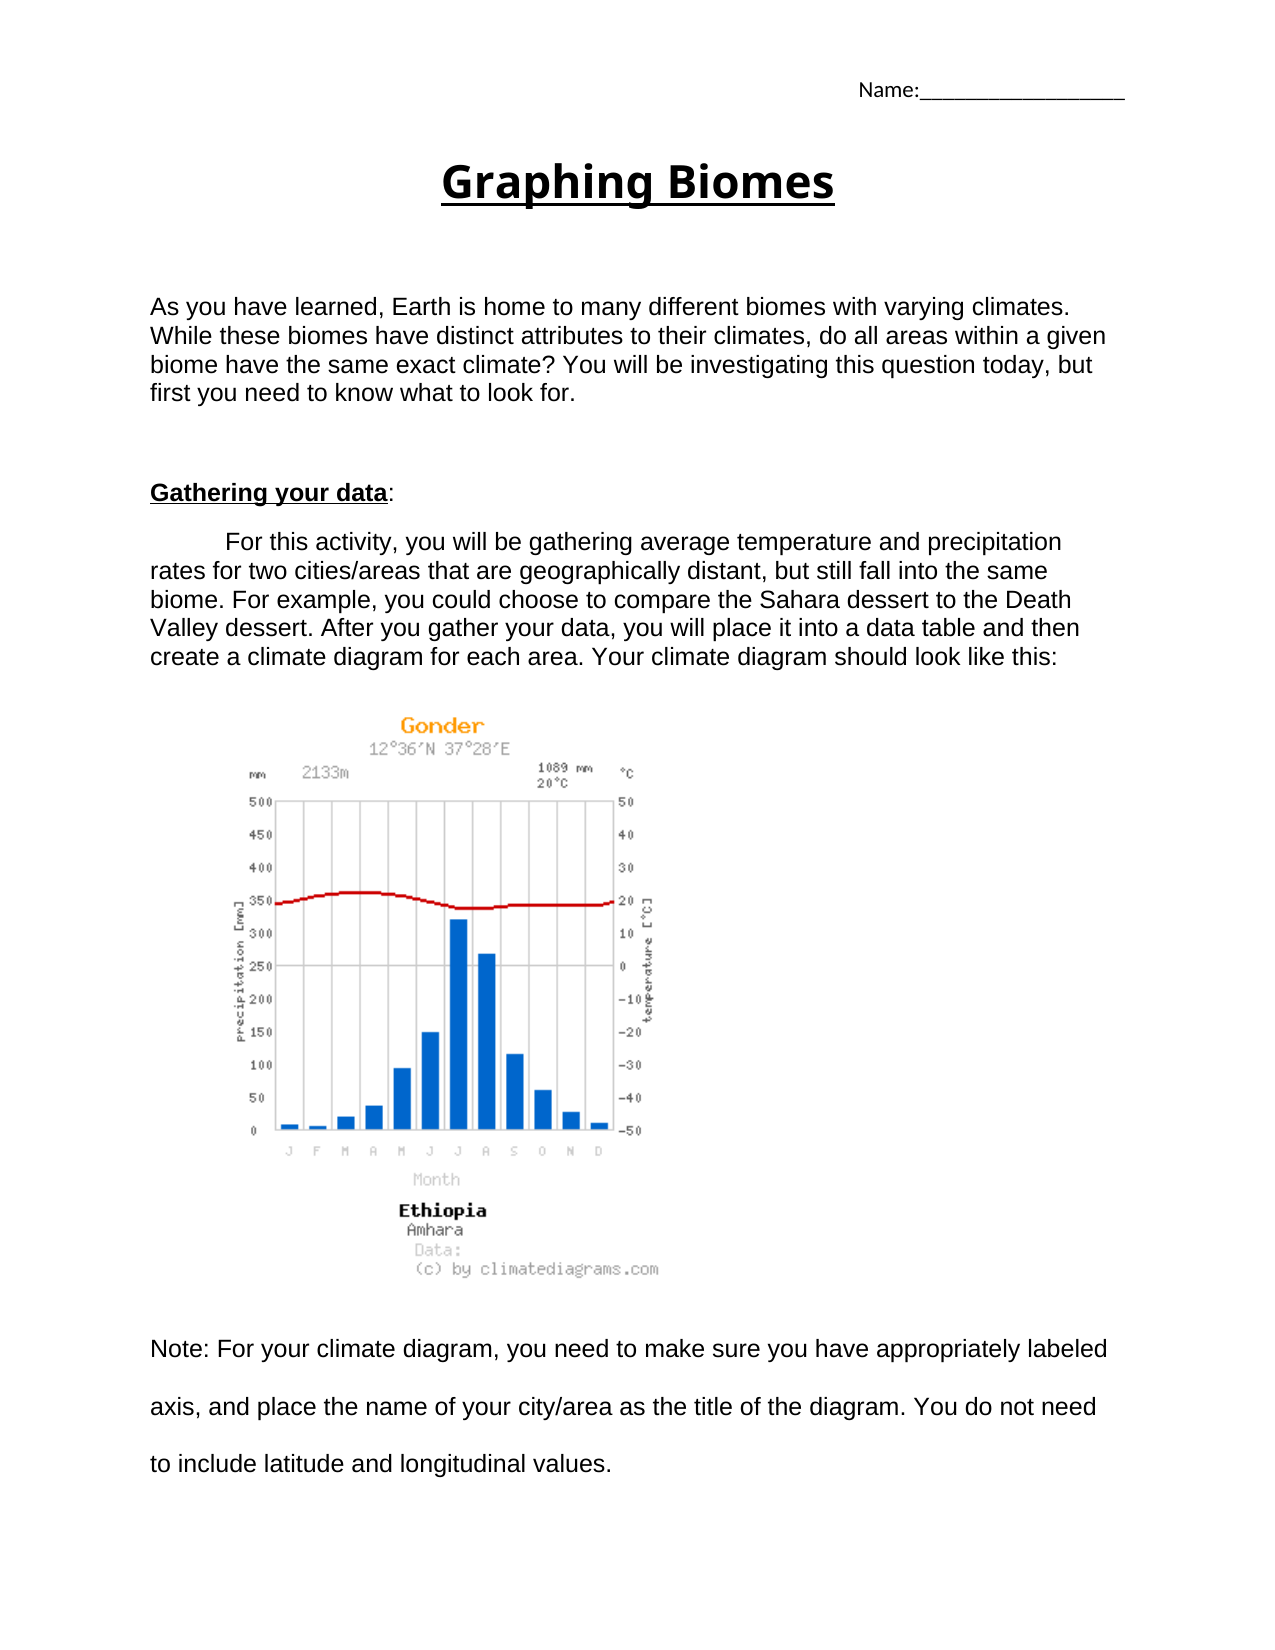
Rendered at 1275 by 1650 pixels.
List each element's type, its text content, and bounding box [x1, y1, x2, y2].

picture [225, 691, 663, 1286]
text Graphing Biomes [150, 150, 1125, 212]
text As you have learned, Earth is home to many different biomes with varying climates. While these biomes have distinct attributes to their climates, do all areas within a given biome have the same exact climate? You will be investigating this question today, but first you need to know what to look for. [150, 292, 1125, 407]
text Note: For your climate diagram, you need to make sure you have appropriately labeled axis, and place the name of your city/area as the title of the diagram. You do not need to include latitude and longitudinal values. [150, 1334, 1125, 1478]
text For this activity, you will be gathering average temperature and precipitation rates for two cities/areas that are geographically distant, but still fall into the same biome. For example, you could choose to compare the Sahara dessert to the Death Valley dessert. After you gather your data, you will place it into a data table and then create a climate diagram for each area. Your climate diagram should look like this: [150, 527, 1125, 671]
text Gathering your data: [150, 477, 1125, 506]
